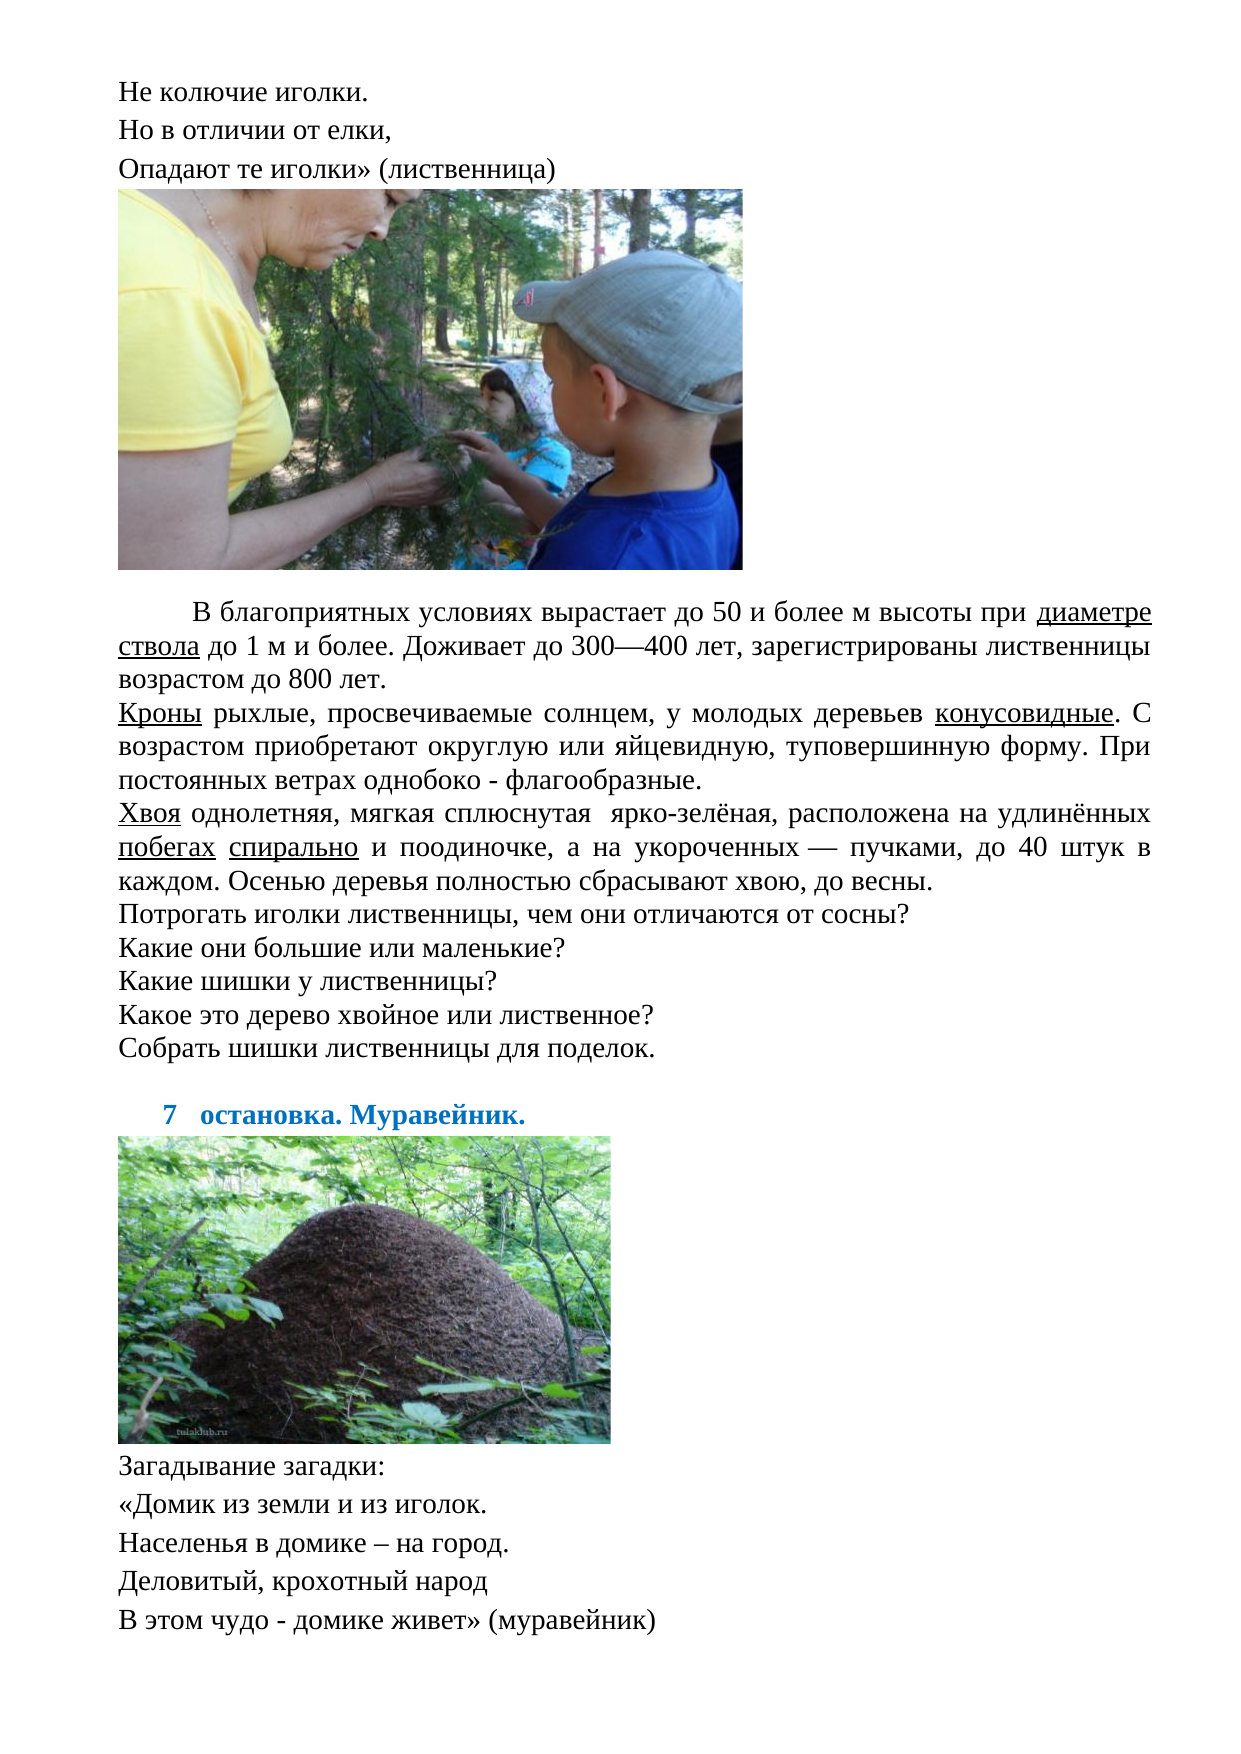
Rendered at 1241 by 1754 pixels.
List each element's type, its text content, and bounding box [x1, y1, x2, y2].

text Собрать шишки лиственницы для поделок. [118, 1030, 1152, 1064]
list Населенья в домике – на город. [118, 1525, 1152, 1558]
list В этом чудо - домике живет» (муравейник) [118, 1602, 1152, 1636]
picture [118, 189, 743, 570]
list Загадывание загадки: [118, 1448, 1152, 1481]
list Не колючие иголки. [118, 74, 1152, 107]
text Какие шишки у лиственницы? [118, 963, 1152, 997]
picture [118, 1136, 611, 1444]
text В благоприятных условиях вырастает до 50 и более м высоты при диаметре ствола до 1 м и более. Доживает до 300—400 лет, зарегистрированы лиственницы возрастом до 800 лет. [118, 594, 1152, 695]
text Хвоя однолетняя, мягкая сплюснутая ярко-зелёная, расположена на удлинённых побегах спирально и поодиночке, а на укороченных — пучками, до 40 штук в каждом. Осенью деревья полностью сбрасывают хвою, до весны. [118, 796, 1152, 896]
list Деловитый, крохотный народ [118, 1563, 1152, 1597]
list Опадают те иголки» (лиственница) [118, 151, 1152, 184]
text Какие они большие или маленькие? [118, 930, 1152, 963]
text Какое это дерево хвойное или лиственное? [118, 997, 1152, 1030]
list остановка. Муравейник. [162, 1097, 1152, 1131]
text Кроны рыхлые, просвечиваемые солнцем, у молодых деревьев конусовидные. С возрастом приобретают округлую или яйцевидную, туповершинную форму. При постоянных ветрах однобоко - флагообразные. [118, 695, 1152, 796]
text Потрогать иголки лиственницы, чем они отличаются от сосны? [118, 896, 1152, 930]
list «Домик из земли и из иголок. [118, 1486, 1152, 1520]
list Но в отличии от елки, [118, 112, 1152, 146]
